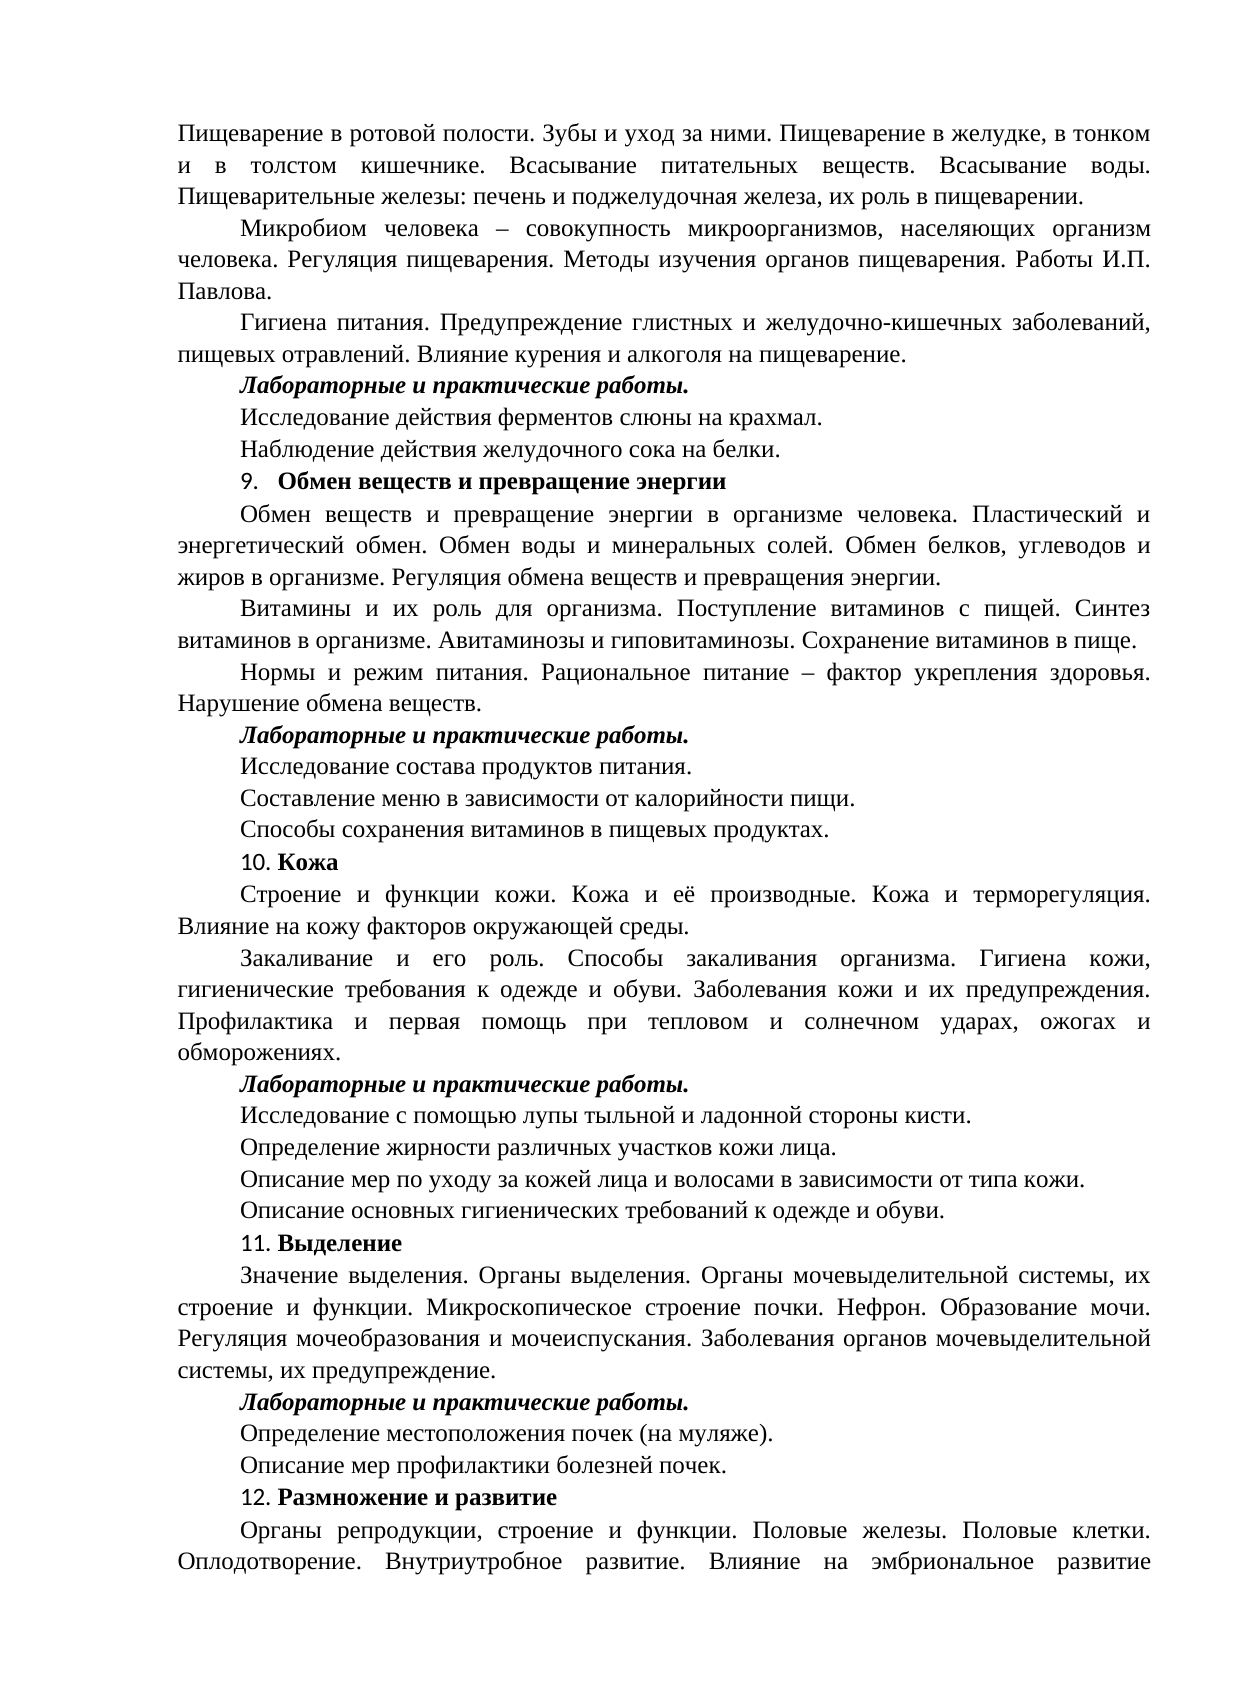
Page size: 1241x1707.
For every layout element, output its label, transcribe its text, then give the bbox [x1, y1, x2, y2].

list Размножение и развитие [240, 1481, 1152, 1512]
list Обмен веществ и превращение энергии [240, 465, 1152, 496]
list Кожа [240, 846, 1152, 877]
text Лабораторные и практические работы. [177, 371, 1152, 399]
text Определение местоположения почек (на муляже). [177, 1418, 1152, 1447]
text Способы сохранения витаминов в пищевых продуктах. [177, 814, 1152, 843]
text Микробиом человека – совокупность микроорганизмов, населяющих организм человека. Регуляция пищеварения. Методы изучения органов пищеварения. Работы И.П. Павлова. [177, 213, 1152, 305]
text Лабораторные и практические работы. [177, 1069, 1152, 1098]
text Описание мер по уходу за кожей лица и волосами в зависимости от типа кожи. [177, 1164, 1152, 1192]
text Лабораторные и практические работы. [177, 1387, 1152, 1415]
text Описание основных гигиенических требований к одежде и обуви. [177, 1195, 1152, 1224]
text Значение выделения. Органы выделения. Органы мочевыделительной системы, их строение и функции. Микроскопическое строение почки. Нефрон. Образование мочи. Регуляция мочеобразования и мочеиспускания. Заболевания органов мочевыделительной системы, их предупреждение. [177, 1260, 1152, 1384]
text Лабораторные и практические работы. [177, 720, 1152, 748]
text Описание мер профилактики болезней почек. [177, 1450, 1152, 1478]
text Наблюдение действия желудочного сока на белки. [177, 434, 1152, 462]
text Составление меню в зависимости от калорийности пищи. [177, 783, 1152, 812]
text Определение жирности различных участков кожи лица. [177, 1132, 1152, 1161]
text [177, 1515, 1152, 1575]
list Выделение [240, 1227, 1152, 1257]
text Гигиена питания. Предупреждение глистных и желудочно-кишечных заболеваний, пищевых отравлений. Влияние курения и алкоголя на пищеварение. [177, 307, 1152, 368]
text Исследование с помощью лупы тыльной и ладонной стороны кисти. [177, 1101, 1152, 1129]
text Исследование действия ферментов слюны на крахмал. [177, 402, 1152, 431]
text Исследование состава продуктов питания. [177, 751, 1152, 780]
text Витамины и их роль для организма. Поступление витаминов с пищей. Синтез витаминов в организме. Авитаминозы и гиповитаминозы. Сохранение витаминов в пище. [177, 593, 1152, 654]
text Нормы и режим питания. Рациональное питание – фактор укрепления здоровья. Нарушение обмена веществ. [177, 657, 1152, 717]
text Закаливание и его роль. Способы закаливания организма. Гигиена кожи, гигиенические требования к одежде и обуви. Заболевания кожи и их предупреждения. Профилактика и первая помощь при тепловом и солнечном ударах, ожогах и обморожениях. [177, 943, 1152, 1066]
text Строение и функции кожи. Кожа и её производные. Кожа и терморегуляция. Влияние на кожу факторов окружающей среды. [177, 879, 1152, 940]
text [177, 118, 1152, 210]
text Обмен веществ и превращение энергии в организме человека. Пластический и энергетический обмен. Обмен воды и минеральных солей. Обмен белков, углеводов и жиров в организме. Регуляция обмена веществ и превращения энергии. [177, 499, 1152, 591]
